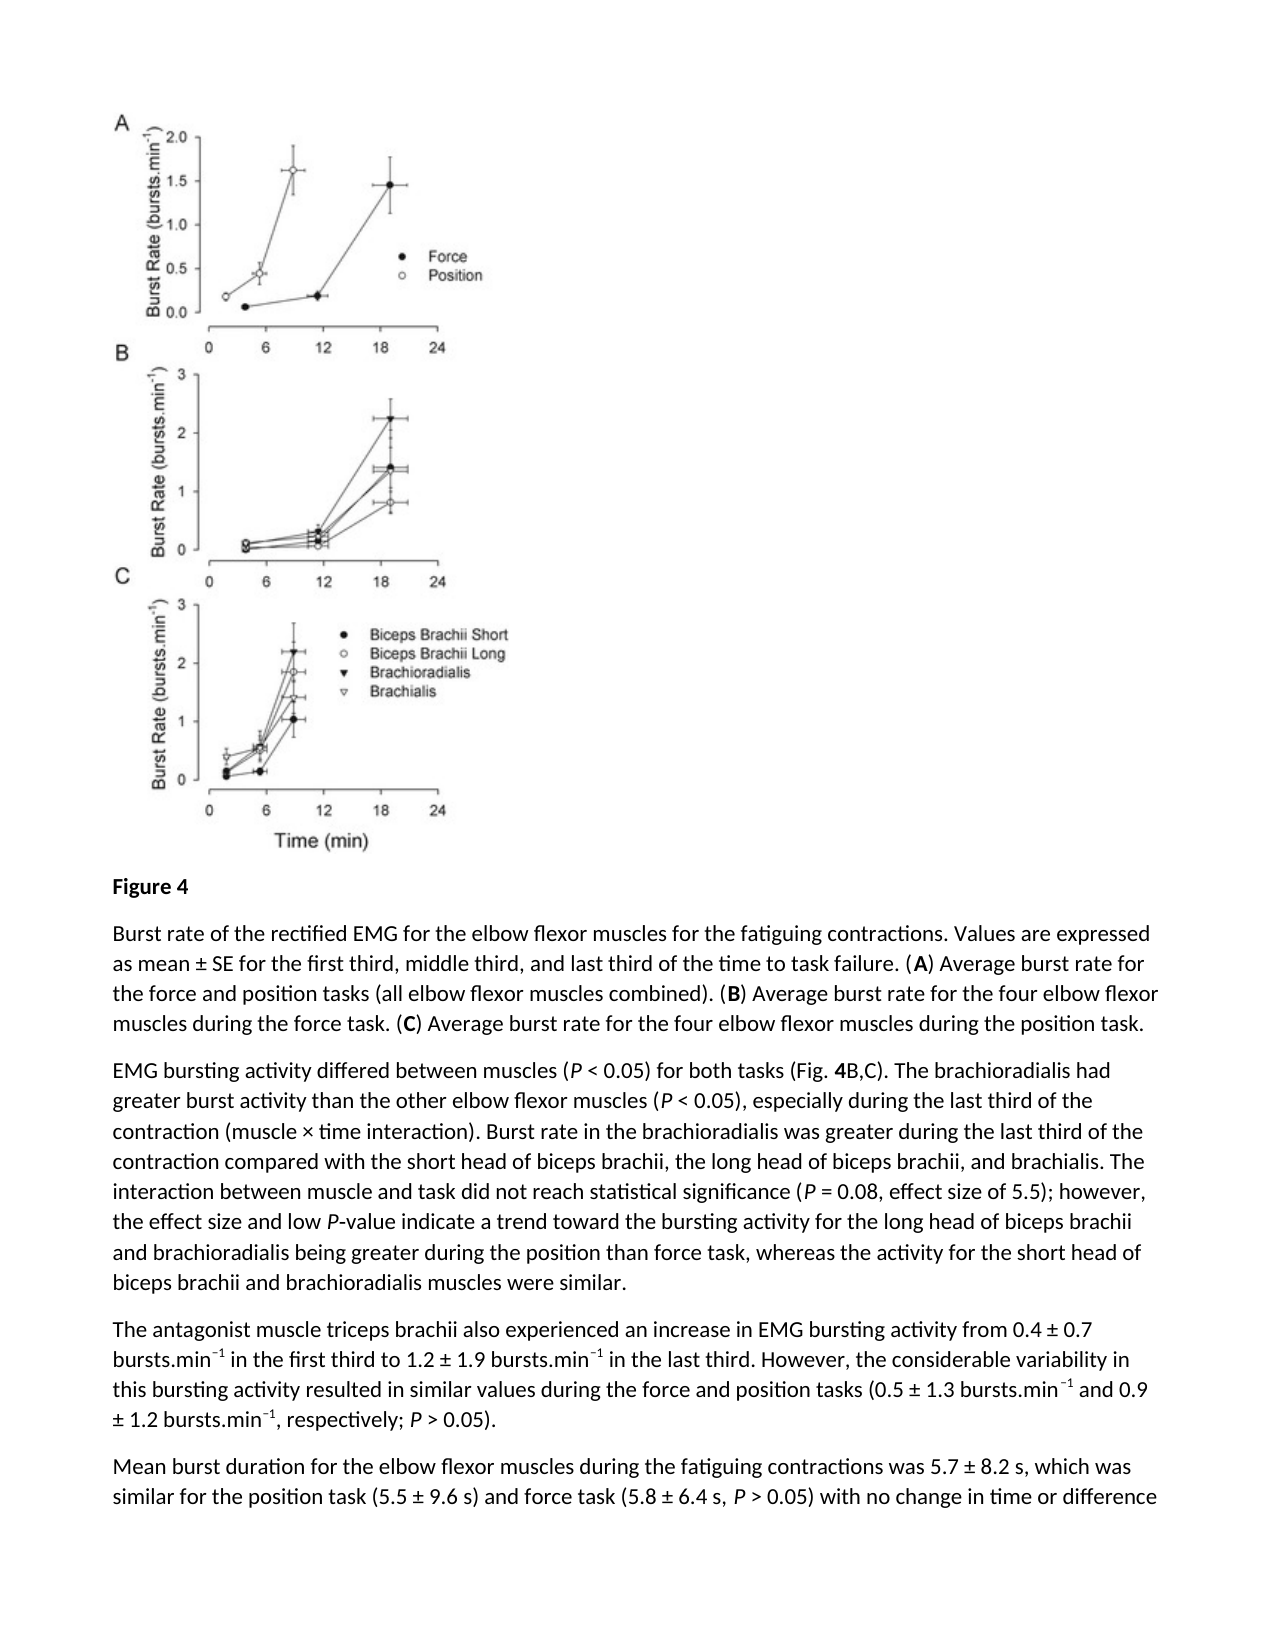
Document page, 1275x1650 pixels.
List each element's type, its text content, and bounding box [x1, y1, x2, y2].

text EMG bursting activity differed between muscles (P < 0.05) for both tasks (Fig. 4B,C). The brachioradialis had greater burst activity than the other elbow flexor muscles (P < 0.05), especially during the last third of the contraction (muscle × time interaction). Burst rate in the brachioradialis was greater during the last third of the contraction compared with the short head of biceps brachii, the long head of biceps brachii, and brachialis. The interaction between muscle and task did not reach statistical significance (P = 0.08, effect size of 5.5); however, the effect size and low P‐value indicate a trend toward the bursting activity for the long head of biceps brachii and brachioradialis being greater during the position than force task, whereas the activity for the short head of biceps brachii and brachioradialis muscles were similar. [112, 1056, 1162, 1296]
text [112, 1452, 1162, 1510]
text The antagonist muscle triceps brachii also experienced an increase in EMG bursting activity from 0.4 ± 0.7 bursts.min−1 in the first third to 1.2 ± 1.9 bursts.min−1 in the last third. However, the considerable variability in this bursting activity resulted in similar values during the force and position tasks (0.5 ± 1.3 bursts.min−1 and 0.9 ± 1.2 bursts.min−1, respectively; P > 0.05). [112, 1315, 1162, 1433]
text Figure 4 [112, 872, 1162, 900]
text Burst rate of the rectified EMG for the elbow flexor muscles for the fatiguing contractions. Values are expressed as mean ± SE for the first third, middle third, and last third of the time to task failure. (A) Average burst rate for the force and position tasks (all elbow flexor muscles combined). (B) Average burst rate for the four elbow flexor muscles during the force task. (C) Average burst rate for the four elbow flexor muscles during the position task. [112, 919, 1162, 1037]
picture [112, 112, 510, 854]
